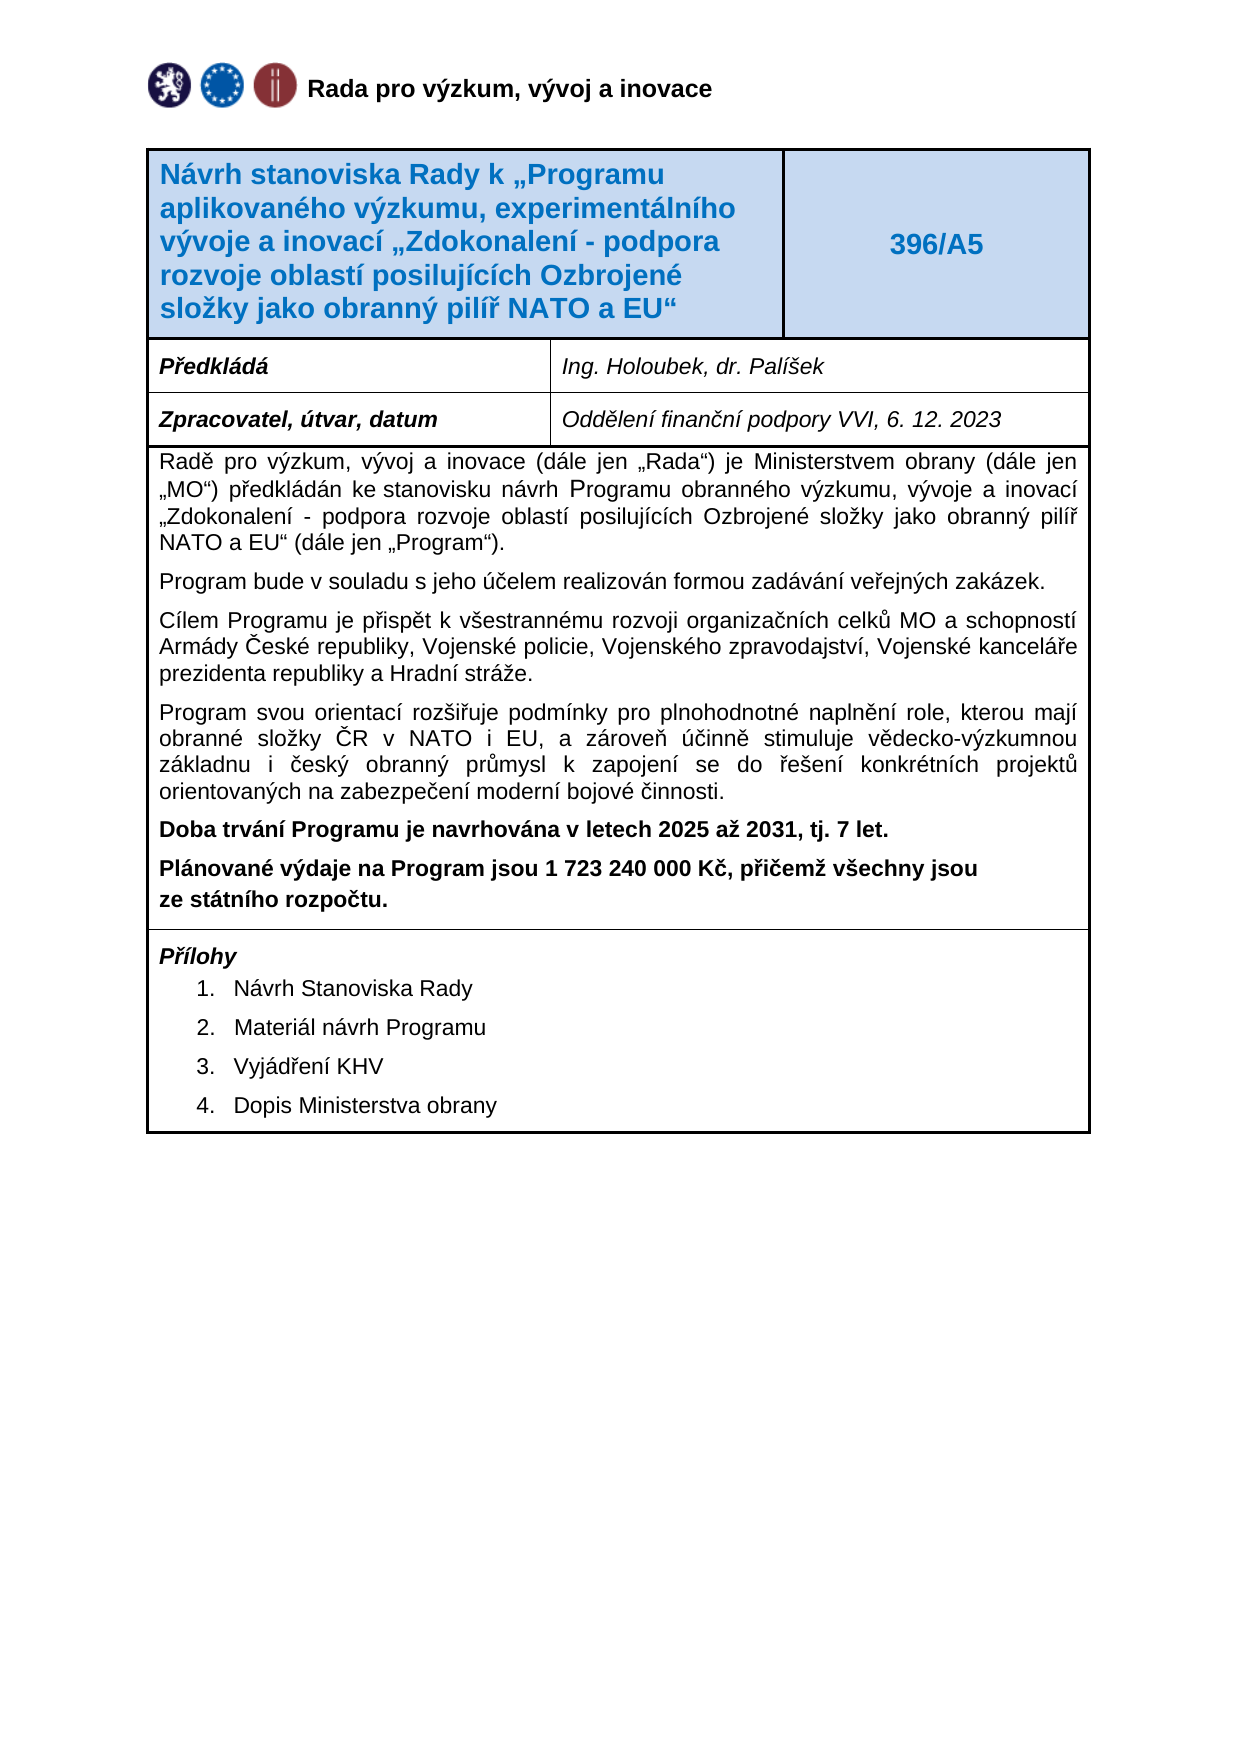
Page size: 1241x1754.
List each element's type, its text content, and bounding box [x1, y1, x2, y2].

table_header 396/A5 [785, 151, 1088, 337]
picture [147, 62, 298, 109]
table_cell Přílohy Návrh Stanoviska Rady Materiál návrh Programu Vyjádření KHV Dopis Ministerstva obrany [149, 930, 1088, 1131]
table_cell Předkládá [149, 340, 550, 392]
table_cell Ing. Holoubek, dr. Palíšek [551, 340, 1088, 392]
table_cell Zpracovatel, útvar, datum [149, 393, 550, 445]
table_cell Radě pro výzkum, vývoj a inovace (dále jen „Rada“) je Ministerstvem obrany (dále jen „MO“) předkládán ke stanovisku návrh Programu obranného výzkumu, vývoje a inovací „Zdokonalení - podpora rozvoje oblastí posilujících Ozbrojené složky jako obranný pilíř NATO a EU“ (dále jen „Program“). Program bude v souladu s jeho účelem realizován formou zadávání veřejných zakázek. Cílem Programu je přispět k všestrannému rozvoji organizačních celků MO a schopností Armády České republiky, Vojenské policie, Vojenského zpravodajství, Vojenské kanceláře prezidenta republiky a Hradní stráže. Program svou orientací rozšiřuje podmínky pro plnohodnotné naplnění role, kterou mají obranné složky ČR v NATO i EU, a zároveň účinně stimuluje vědecko-výzkumnou základnu i český obranný průmysl k zapojení se do řešení konkrétních projektů orientovaných na zabezpečení moderní bojové činnosti. Doba trvání Programu je navrhována v letech 2025 až 2031, tj. 7 let. Plánované výdaje na Program jsou 1 723 240 000 Kč, přičemž všechny jsou ze státního rozpočtu. [149, 448, 1088, 929]
table_header Návrh stanoviska Rady k „Programu aplikovaného výzkumu, experimentálního vývoje a inovací „Zdokonalení - podpora rozvoje oblastí posilujících Ozbrojené složky jako obranný pilíř NATO a EU“ [149, 151, 782, 337]
table_cell Oddělení finanční podpory VVI, 6. 12. 2023 [551, 393, 1088, 445]
